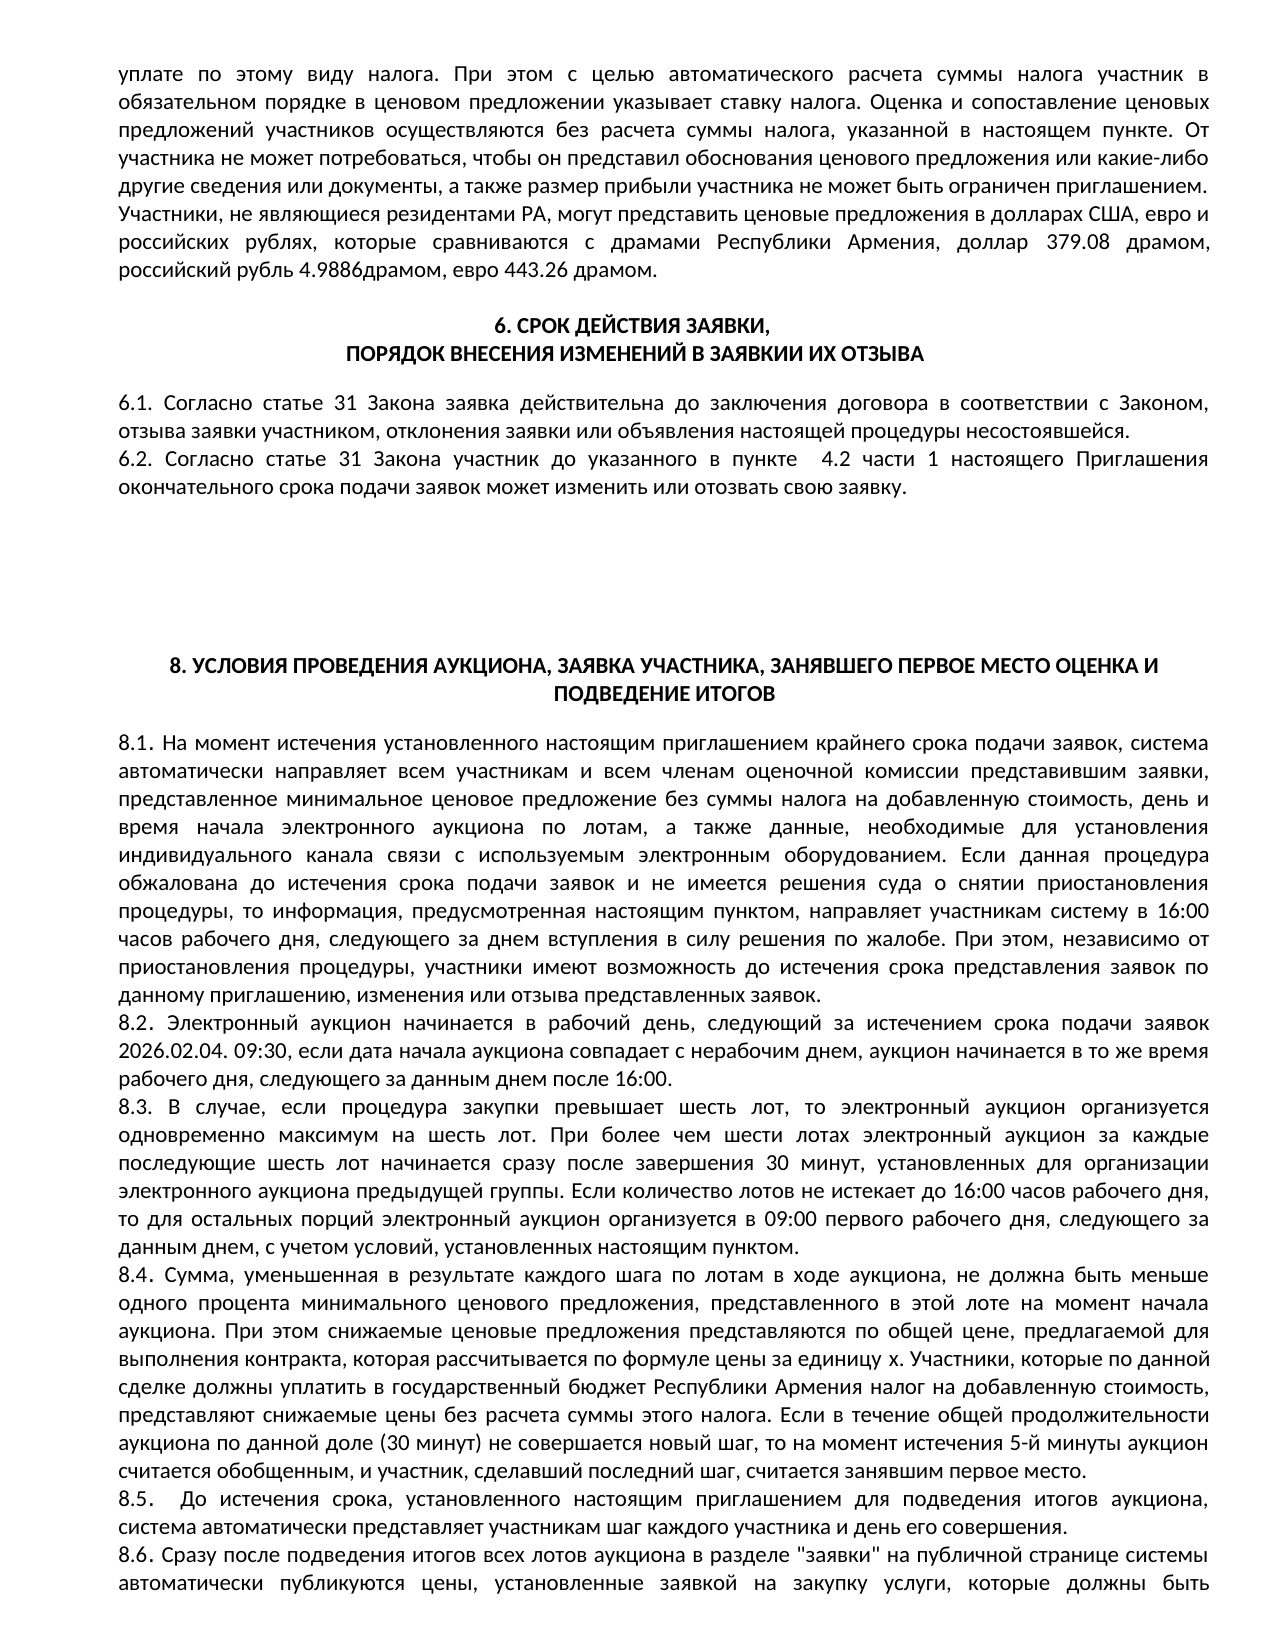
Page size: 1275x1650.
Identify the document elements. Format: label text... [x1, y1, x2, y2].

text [118, 59, 1211, 199]
text 6. СРОК ДЕЙСТВИЯ ЗАЯВКИ, ПОРЯДОК ВНЕСЕНИЯ ИЗМЕНЕНИЙ В ЗАЯВКИИ ИХ ОТЗЫВА [118, 311, 1152, 367]
text 6.1. Согласно статье 31 Закона заявка действительна до заключения договора в соответствии с Законом, отзыва заявки участником, отклонения заявки или объявления настоящей процедуры несостоявшейся. [118, 388, 1211, 444]
text 8.2․ Электронный аукцион начинается в рабочий день, следующий за истечением срока подачи заявок 2026.02.04. 09:30 , если дата начала аукциона совпадает с нерабочим днем, аукцион начинается в то же время рабочего дня, следующего за данным днем после 16:00. [118, 1008, 1211, 1092]
text 8.1․ На момент истечения установленного настоящим приглашением крайнего срока подачи заявок, система автоматически направляет всем участникам и всем членам оценочной комиссии представившим заявки, представленное минимальное ценовое предложение без суммы налога на добавленную стоимость, день и время начала электронного аукциона по лотам, а также данные, необходимые для установления индивидуального канала связи с используемым электронным оборудованием. Если данная процедура обжалована до истечения срока подачи заявок и не имеется решения суда о снятии приостановления процедуры, то информация, предусмотренная настоящим пунктом, направляет участникам систему в 16:00 часов рабочего дня, следующего за днем вступления в силу решения по жалобе. При этом, независимо от приостановления процедуры, участники имеют возможность до истечения срока представления заявок по данному приглашению, изменения или отзыва представленных заявок. [118, 728, 1211, 1008]
text Участники, не являющиеся резидентами РА, могут представить ценовые предложения в долларах США, евро и российских рублях, которые сравниваются с драмами Республики Армения, доллар 379.08 драмом, российский рубль 4.9886драмом, евро 443.26 драмом. [118, 199, 1211, 283]
text 8. УСЛОВИЯ ПРОВЕДЕНИЯ АУКЦИОНА, ЗАЯВКА УЧАСТНИКА, ЗАНЯВШЕГО ПЕРВОЕ МЕСТО ОЦЕНКА И ПОДВЕДЕНИЕ ИТОГОВ [118, 651, 1211, 707]
text 8.4․ Сумма, уменьшенная в результате каждого шага по лотам в ходе аукциона, не должна быть меньше одного процента минимального ценового предложения, представленного в этой лоте на момент начала аукциона. При этом снижаемые ценовые предложения представляются по общей цене, предлагаемой для выполнения контракта, которая рассчитывается по формуле цены за единицу x. Участники, которые по данной сделке должны уплатить в государственный бюджет Республики Армения налог на добавленную стоимость, представляют снижаемые цены без расчета суммы этого налога. Если в течение общей продолжительности аукциона по данной доле (30 минут) не совершается новый шаг, то на момент истечения 5-й минуты аукцион считается обобщенным, и участник, сделавший последний шаг, считается занявшим первое место. [118, 1260, 1211, 1484]
text 8.5․ До истечения срока, установленного настоящим приглашением для подведения итогов аукциона, система автоматически представляет участникам шаг каждого участника и день его совершения. [118, 1484, 1211, 1540]
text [118, 1540, 1211, 1596]
text 6.2. Согласно статье 31 Закона участник до указанного в пункте 4.2 части 1 настоящего Приглашения окончательного срока подачи заявок может изменить или отозвать свою заявку. [118, 444, 1211, 500]
text 8.3. В случае, если процедура закупки превышает шесть лот, то электронный аукцион организуется одновременно максимум на шесть лот. При более чем шести лотах электронный аукцион за каждые последующие шесть лот начинается сразу после завершения 30 минут, установленных для организации электронного аукциона предыдущей группы. Если количество лотов не истекает до 16:00 часов рабочего дня, то для остальных порций электронный аукцион организуется в 09:00 первого рабочего дня, следующего за данным днем, с учетом условий, установленных настоящим пунктом. [118, 1092, 1211, 1260]
